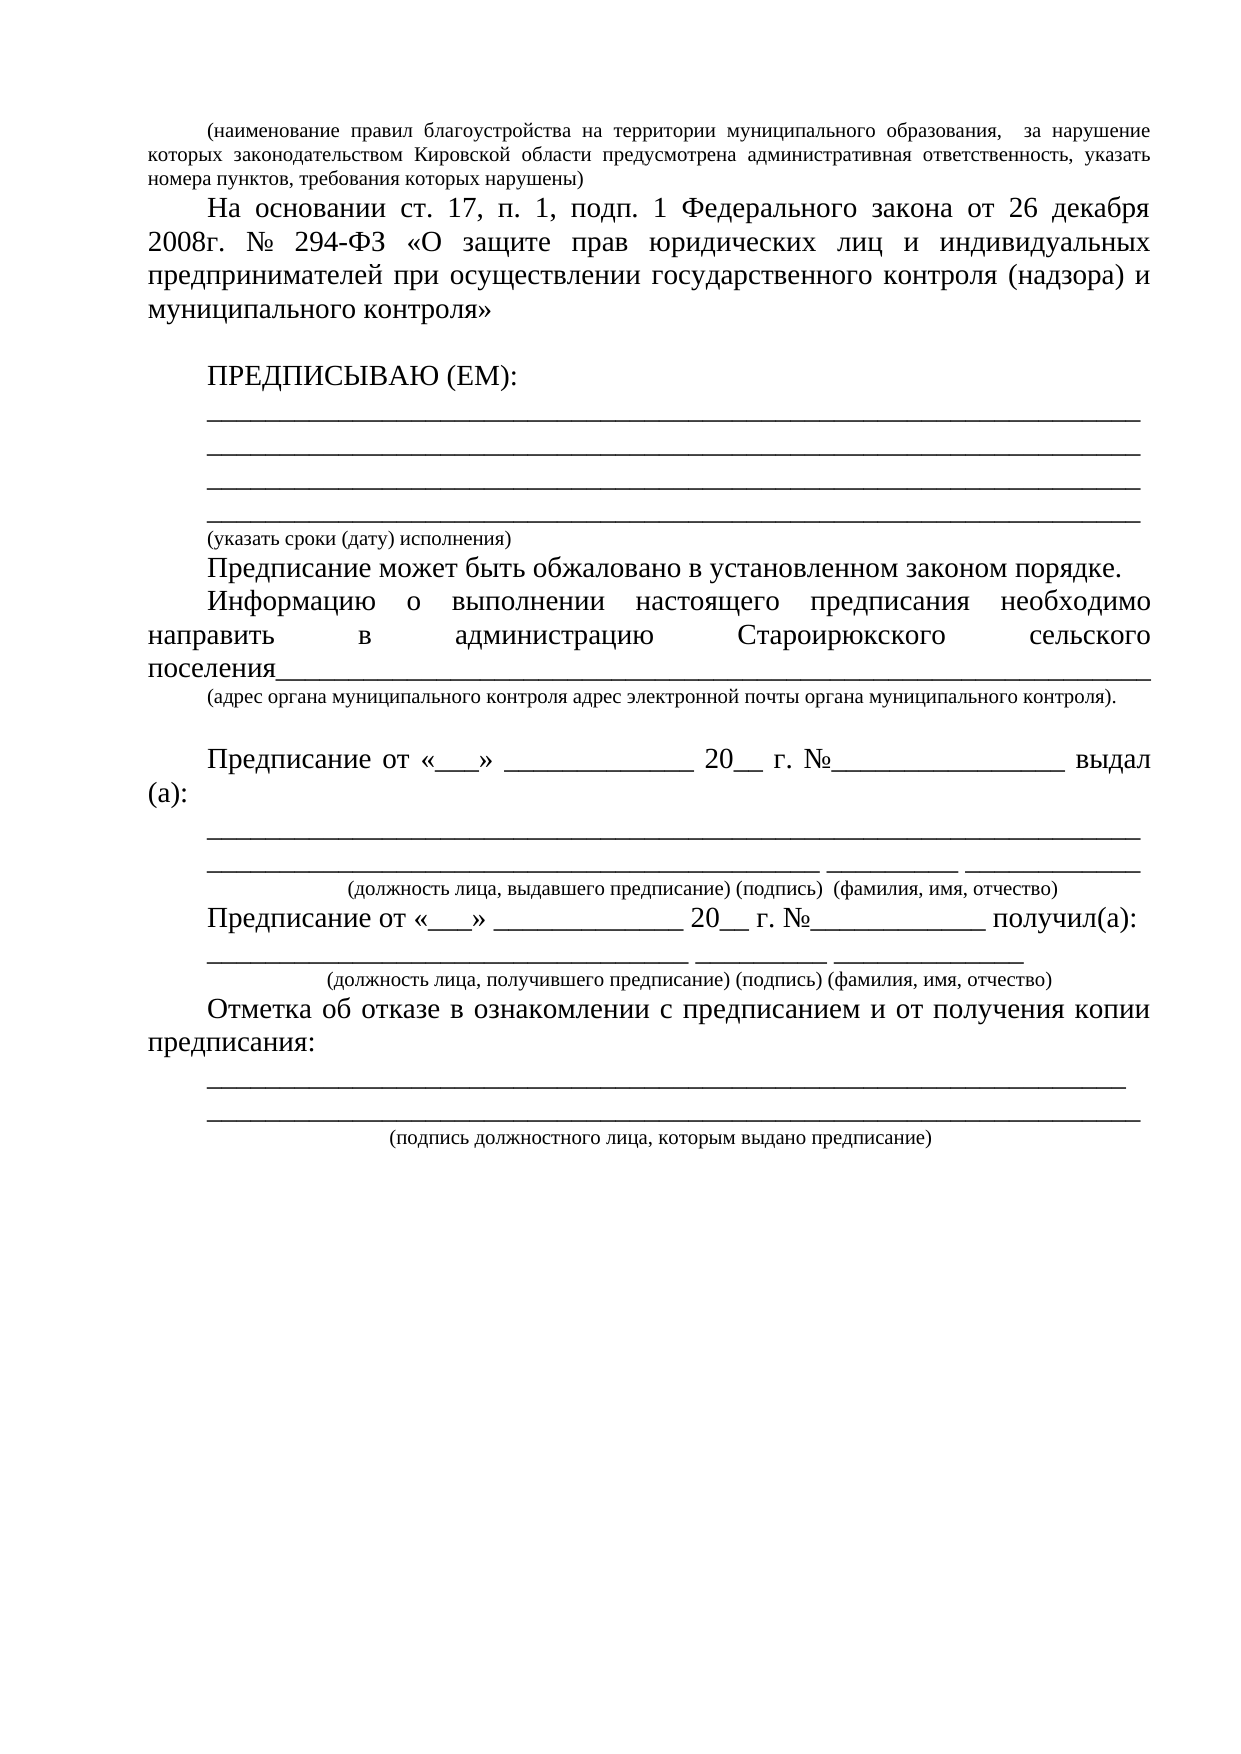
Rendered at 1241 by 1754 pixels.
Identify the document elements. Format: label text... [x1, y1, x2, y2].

text Отметка об отказе в ознакомлении с предписанием и от получения копии предписания: [148, 991, 1152, 1058]
text (адрес органа муниципального контроля адрес электронной почты органа муниципального контроля). [148, 684, 1152, 708]
text ________________________________________________________________ [148, 492, 1152, 526]
text _______________________________________________________________ [148, 1058, 1152, 1092]
text На основании ст. 17, п. 1, подп. 1 Федерального закона от 26 декабря 2008г. № 294-ФЗ «О защите прав юридических лиц и индивидуальных предпринимателей при осуществлении государственного контроля (надзора) и муниципального контроля» [148, 190, 1152, 324]
text ________________________________________________________________ [148, 425, 1152, 459]
text __________________________________________ _________ ____________ [148, 842, 1152, 876]
text (наименование правил благоустройства на территории муниципального образования, за нарушение которых законодательством Кировской области предусмотрена административная ответственность, указать номера пунктов, требования которых нарушены) [148, 118, 1152, 190]
text ПРЕДПИСЫВАЮ (ЕМ): [148, 358, 1152, 392]
text ________________________________________________________________ [148, 392, 1152, 425]
text (должность лица, выдавшего предписание) (подпись) (фамилия, имя, отчество) [148, 876, 1152, 900]
text Предписание от «___» _____________ 20__ г. №____________ получил(а): [148, 900, 1152, 933]
text ________________________________________________________________ [148, 1092, 1152, 1125]
text (подпись должностного лица, которым выдано предписание) [148, 1125, 1152, 1149]
text Информацию о выполнении настоящего предписания необходимо направить в администрацию Староирюкского сельского поселения____________________________________________________________ [148, 583, 1152, 684]
text (указать сроки (дату) исполнения) [148, 526, 1152, 550]
text ________________________________________________________________ [148, 809, 1152, 842]
text Предписание от «___» _____________ 20__ г. №________________ выдал (а): [148, 742, 1152, 809]
text (должность лица, получившего предписание) (подпись) (фамилия, имя, отчество) [148, 967, 1152, 991]
text Предписание может быть обжаловано в установленном законом порядке. [148, 550, 1152, 583]
text _________________________________ _________ _____________ [148, 933, 1152, 967]
text ________________________________________________________________ [148, 459, 1152, 492]
